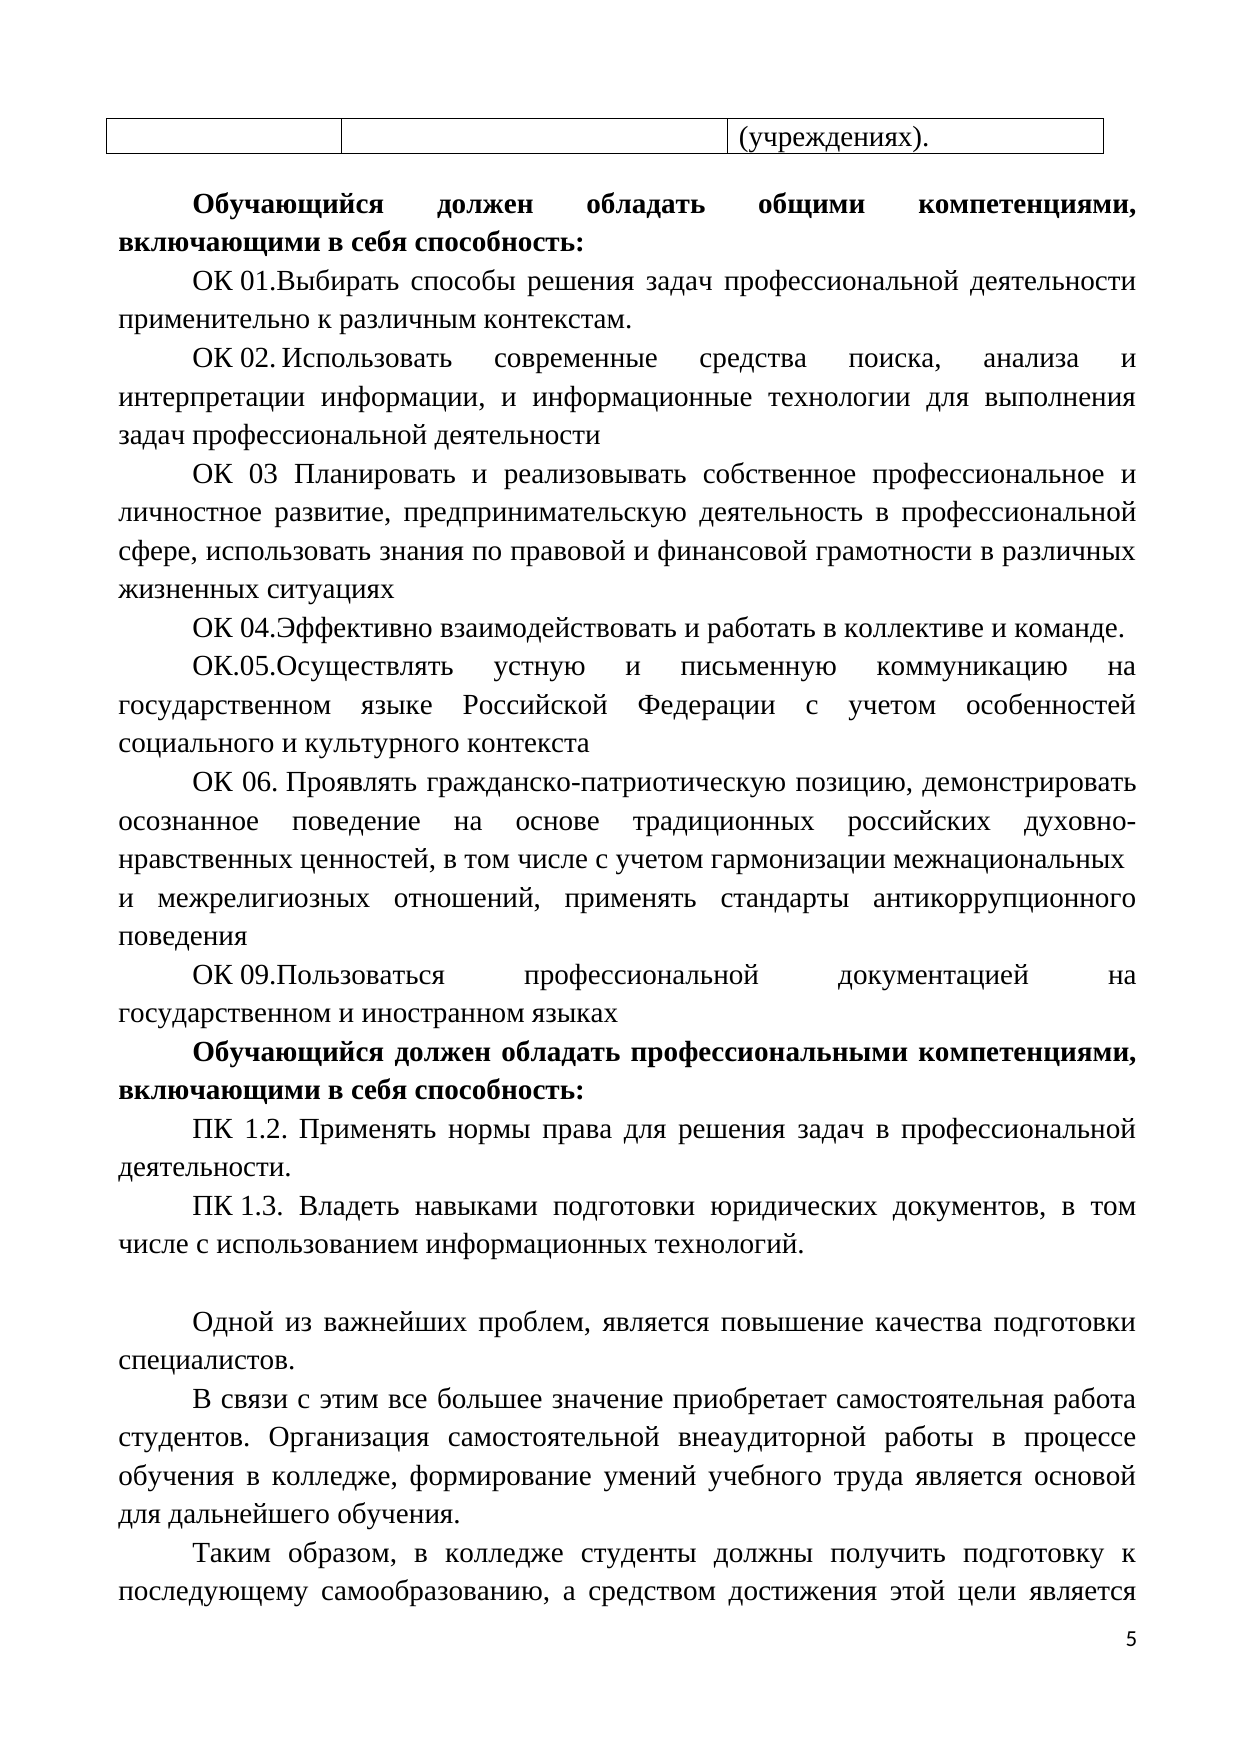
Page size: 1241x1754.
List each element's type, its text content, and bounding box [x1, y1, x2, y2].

text ОК 01.Выбирать способы решения задач профессиональной деятельности применительно к различным контекстам. [118, 263, 1137, 335]
text ПК 1.3. Владеть навыками подготовки юридических документов, в том числе с использованием информационных технологий. [118, 1188, 1137, 1260]
text ОК 04.Эффективно взаимодействовать и работать в коллективе и команде. [118, 610, 1137, 643]
text и межрелигиозных отношений, применять стандарты антикоррупционного поведения [118, 880, 1137, 952]
text В связи с этим все большее значение приобретает самостоятельная работа студентов. Организация самостоятельной внеаудиторной работы в процессе обучения в колледже, формирование умений учебного труда является основой для дальнейшего обучения. [118, 1381, 1137, 1530]
text Одной из важнейших проблем, является повышение качества подготовки специалистов. [118, 1304, 1137, 1376]
text ОК 02. Использовать современные средства поиска, анализа и интерпретации информации, и информационные технологии для выполнения задач профессиональной деятельности [118, 340, 1137, 451]
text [118, 1535, 1137, 1607]
text ОК 09.Пользоваться профессиональной документацией на государственном и иностранном языках [118, 957, 1137, 1029]
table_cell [342, 119, 727, 153]
text Обучающийся должен обладать общими компетенциями, включающими в себя способность: [118, 186, 1137, 258]
text ОК.05.Осуществлять устную и письменную коммуникацию на государственном языке Российской Федерации с учетом особенностей социального и культурного контекста [118, 648, 1137, 759]
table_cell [728, 119, 1103, 153]
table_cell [107, 119, 341, 153]
text ПК 1.2. Применять нормы права для решения задач в профессиональной деятельности. [118, 1111, 1137, 1183]
text ОК 06. Проявлять гражданско-патриотическую позицию, демонстрировать осознанное поведение на основе традиционных российских духовно-нравственных ценностей, в том числе с учетом гармонизации межнациональных [118, 764, 1137, 875]
text ОК 03 Планировать и реализовывать собственное профессиональное и личностное развитие, предпринимательскую деятельность в профессиональной сфере, использовать знания по правовой и финансовой грамотности в различных жизненных ситуациях [118, 456, 1137, 605]
text Обучающийся должен обладать профессиональными компетенциями, включающими в себя способность: [118, 1034, 1137, 1106]
